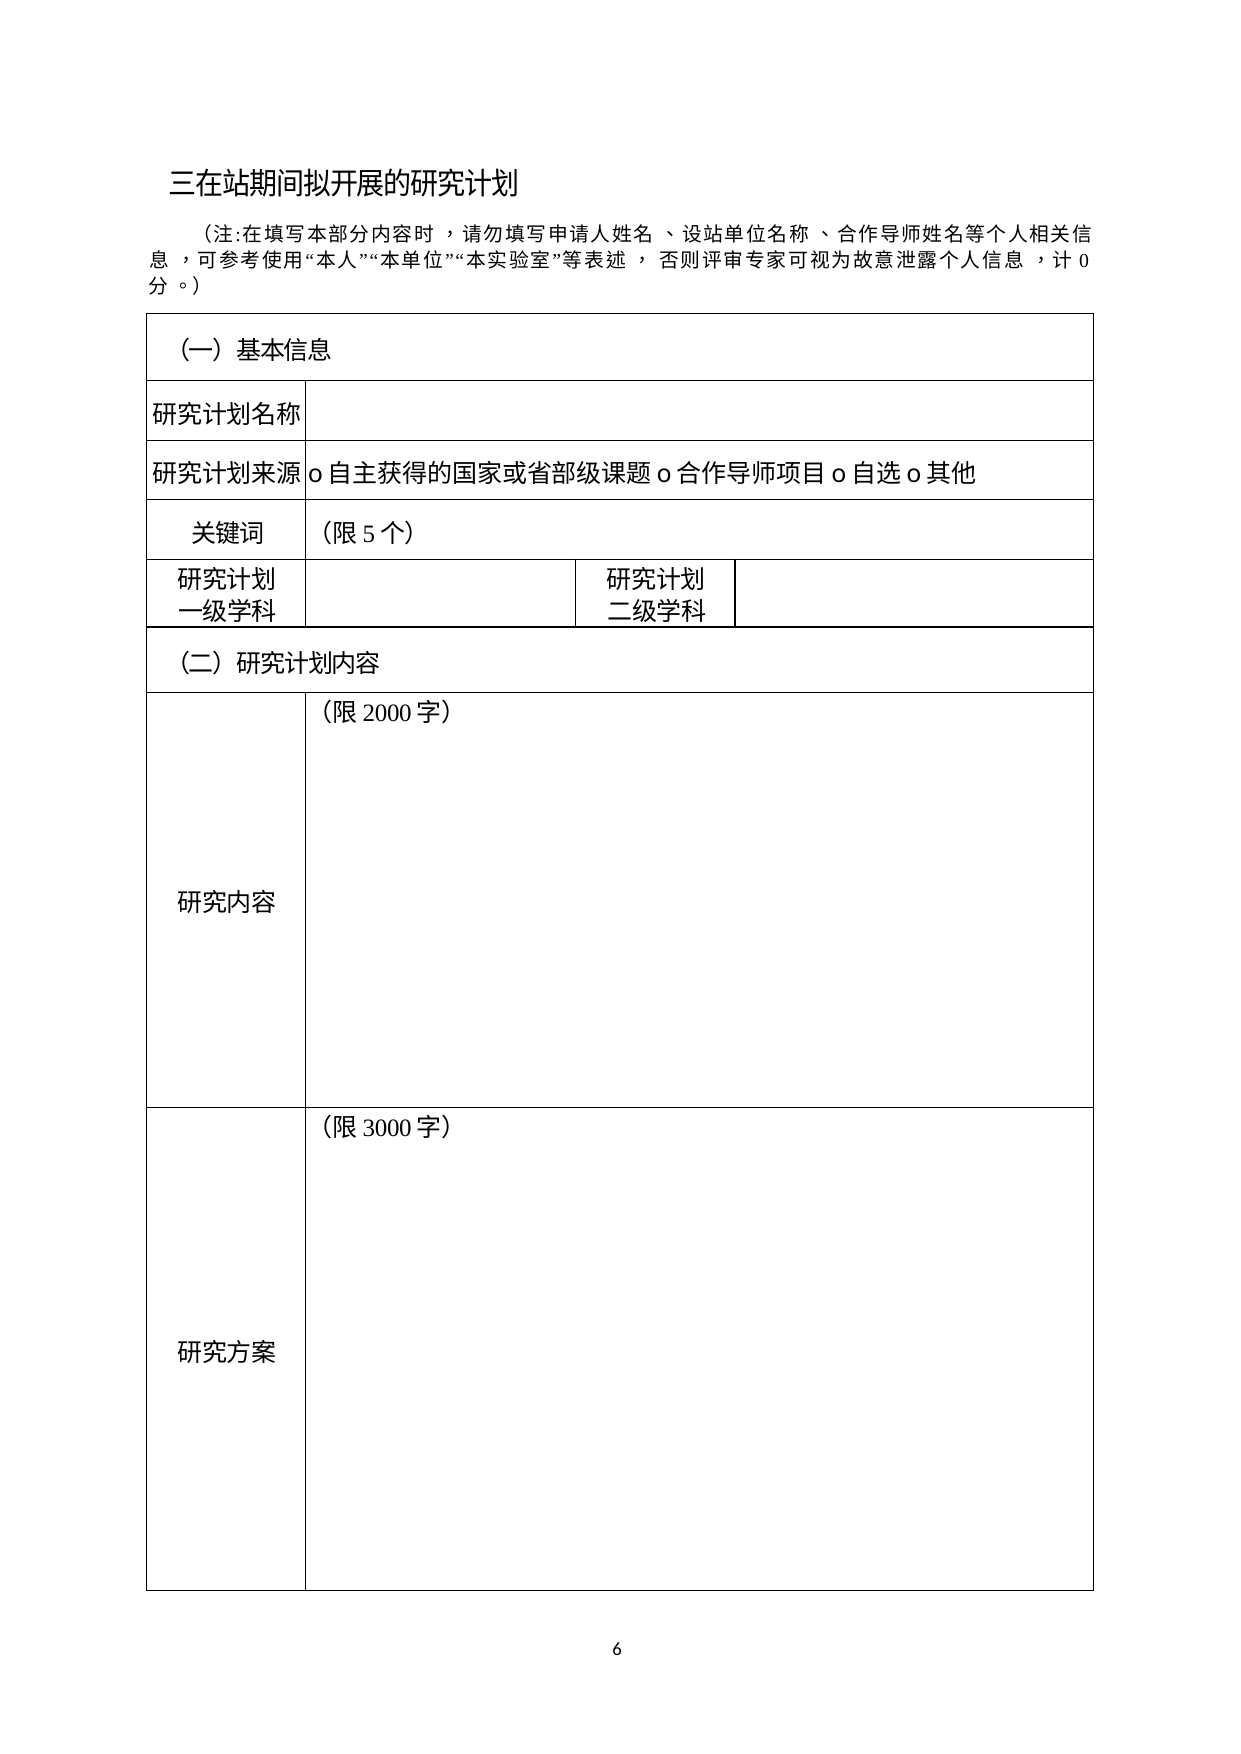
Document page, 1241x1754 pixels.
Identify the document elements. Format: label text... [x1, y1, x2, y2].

table_cell [306, 560, 575, 626]
table_cell 研究方案 [147, 1108, 305, 1590]
text 三在站期间拟开展的研究计划 [168, 169, 1094, 199]
table_cell 研究计划来源 [147, 441, 305, 499]
table_cell （限5个） [306, 500, 1093, 559]
table_cell （二）研究计划内容 [147, 628, 1093, 692]
table_cell 研究内容 [147, 693, 305, 1107]
table_cell （限2000字） [306, 693, 1093, 1107]
text 息 ，可参考使用“本人”“本单位”“本实验室”等表述 ， 否则评审专家可视为故意泄露个人信息 ，计 0分 。） [148, 247, 1092, 299]
table_cell 研究计划名称 [147, 381, 305, 440]
table_cell 研究计划 二级学科 [576, 560, 734, 626]
table_cell [736, 560, 1093, 626]
table_cell o自主获得的国家或省部级课题o合作导师项目o自选o其他 [306, 441, 1093, 499]
table_cell [306, 381, 1093, 440]
table_cell 关键词 [147, 500, 305, 559]
table_cell 研究计划 一级学科 [147, 560, 305, 626]
table_header （一）基本信息 [147, 314, 1093, 380]
table_cell （限3000字） [306, 1108, 1093, 1590]
text （注:在填写本部分内容时 ，请勿填写申请人姓名 、设站单位名称 、合作导师姓名等个人相关信 [147, 221, 1092, 247]
